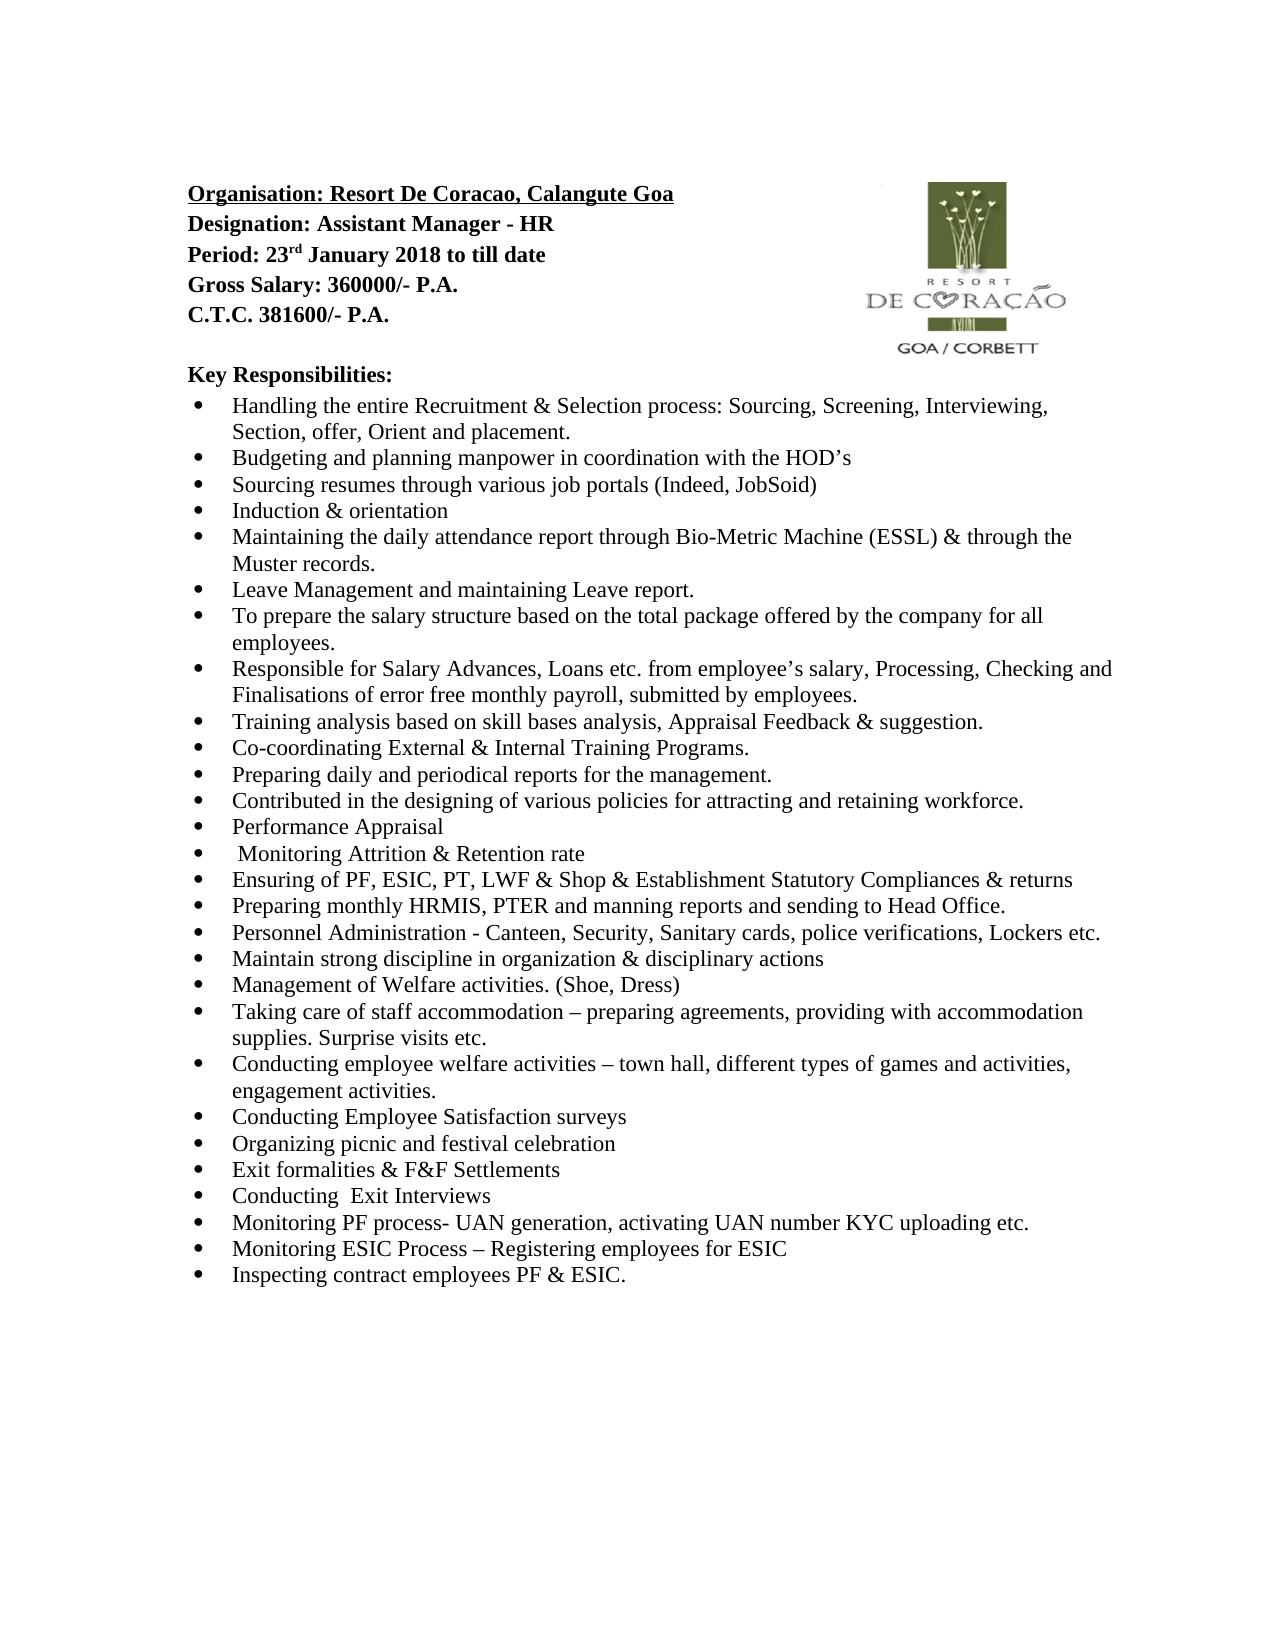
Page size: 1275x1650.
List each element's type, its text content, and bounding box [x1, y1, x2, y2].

list Organizing picnic and festival celebration [194, 1129, 1125, 1156]
list Conducting Employee Satisfaction surveys [194, 1103, 1125, 1129]
list Contributed in the designing of various policies for attracting and retaining workforce. [194, 787, 1125, 813]
list Co-coordinating External & Internal Training Programs. [194, 734, 1125, 761]
list Monitoring PF process- UAN generation, activating UAN number KYC uploading etc. [194, 1209, 1125, 1235]
text Designation: Assistant Manager - HR [187, 210, 1125, 237]
list Personnel Administration - Canteen, Security, Sanitary cards, police verifications, Lockers etc. [194, 919, 1125, 945]
text Period: 23rd January 2018 to till date [187, 241, 1125, 267]
list Monitoring ESIC Process – Registering employees for ESIC [194, 1235, 1125, 1261]
list Handling the entire Recruitment & Selection process: Sourcing, Screening, Interviewing, Section, offer, Orient and placement. [194, 392, 1125, 444]
list Exit formalities & F&F Settlements [194, 1156, 1125, 1182]
list Preparing daily and periodical reports for the management. [194, 761, 1125, 787]
list Maintain strong discipline in organization & disciplinary actions [194, 945, 1125, 971]
list Management of Welfare activities. (Shoe, Dress) [194, 971, 1125, 998]
text Gross Salary: 360000/- P.A. [187, 271, 1125, 297]
list Induction & orientation [194, 497, 1125, 523]
picture [863, 267, 1068, 271]
list Ensuring of PF, ESIC, PT, LWF & Shop & Establishment Statutory Compliances & returns [194, 866, 1125, 892]
list Performance Appraisal [194, 813, 1125, 840]
list Responsible for Salary Advances, Loans etc. from employee’s salary, Processing, Checking and Finalisations of error free monthly payroll, submitted by employees. [194, 655, 1125, 708]
text C.T.C. 381600/- P.A. [187, 301, 1125, 327]
list Budgeting and planning manpower in coordination with the HOD’s [194, 444, 1125, 471]
list Monitoring Attrition & Retention rate [194, 840, 1125, 866]
list Sourcing resumes through various job portals (Indeed, JobSoid) [194, 471, 1125, 497]
list Maintaining the daily attendance report through Bio-Metric Machine (ESSL) & through the Muster records. [194, 523, 1125, 576]
picture [863, 237, 1068, 241]
list Inspecting contract employees PF & ESIC. [194, 1261, 1125, 1288]
list Conducting employee welfare activities – town hall, different types of games and activities, engagement activities. [194, 1051, 1125, 1103]
text Organisation: Resort De Coracao, Calangute Goa [187, 180, 1125, 207]
picture [863, 297, 1068, 301]
text Key Responsibilities: [187, 361, 1125, 388]
list Conducting Exit Interviews [194, 1182, 1125, 1209]
list Training analysis based on skill bases analysis, Appraisal Feedback & suggestion. [194, 708, 1125, 734]
list Leave Management and maintaining Leave report. [194, 576, 1125, 602]
list Taking care of staff accommodation – preparing agreements, providing with accommodation supplies. Surprise visits etc. [194, 998, 1125, 1051]
picture [863, 327, 1068, 361]
list To prepare the salary structure based on the total package offered by the company for all employees. [194, 602, 1125, 655]
list Preparing monthly HRMIS, PTER and manning reports and sending to Head Office. [194, 892, 1125, 919]
